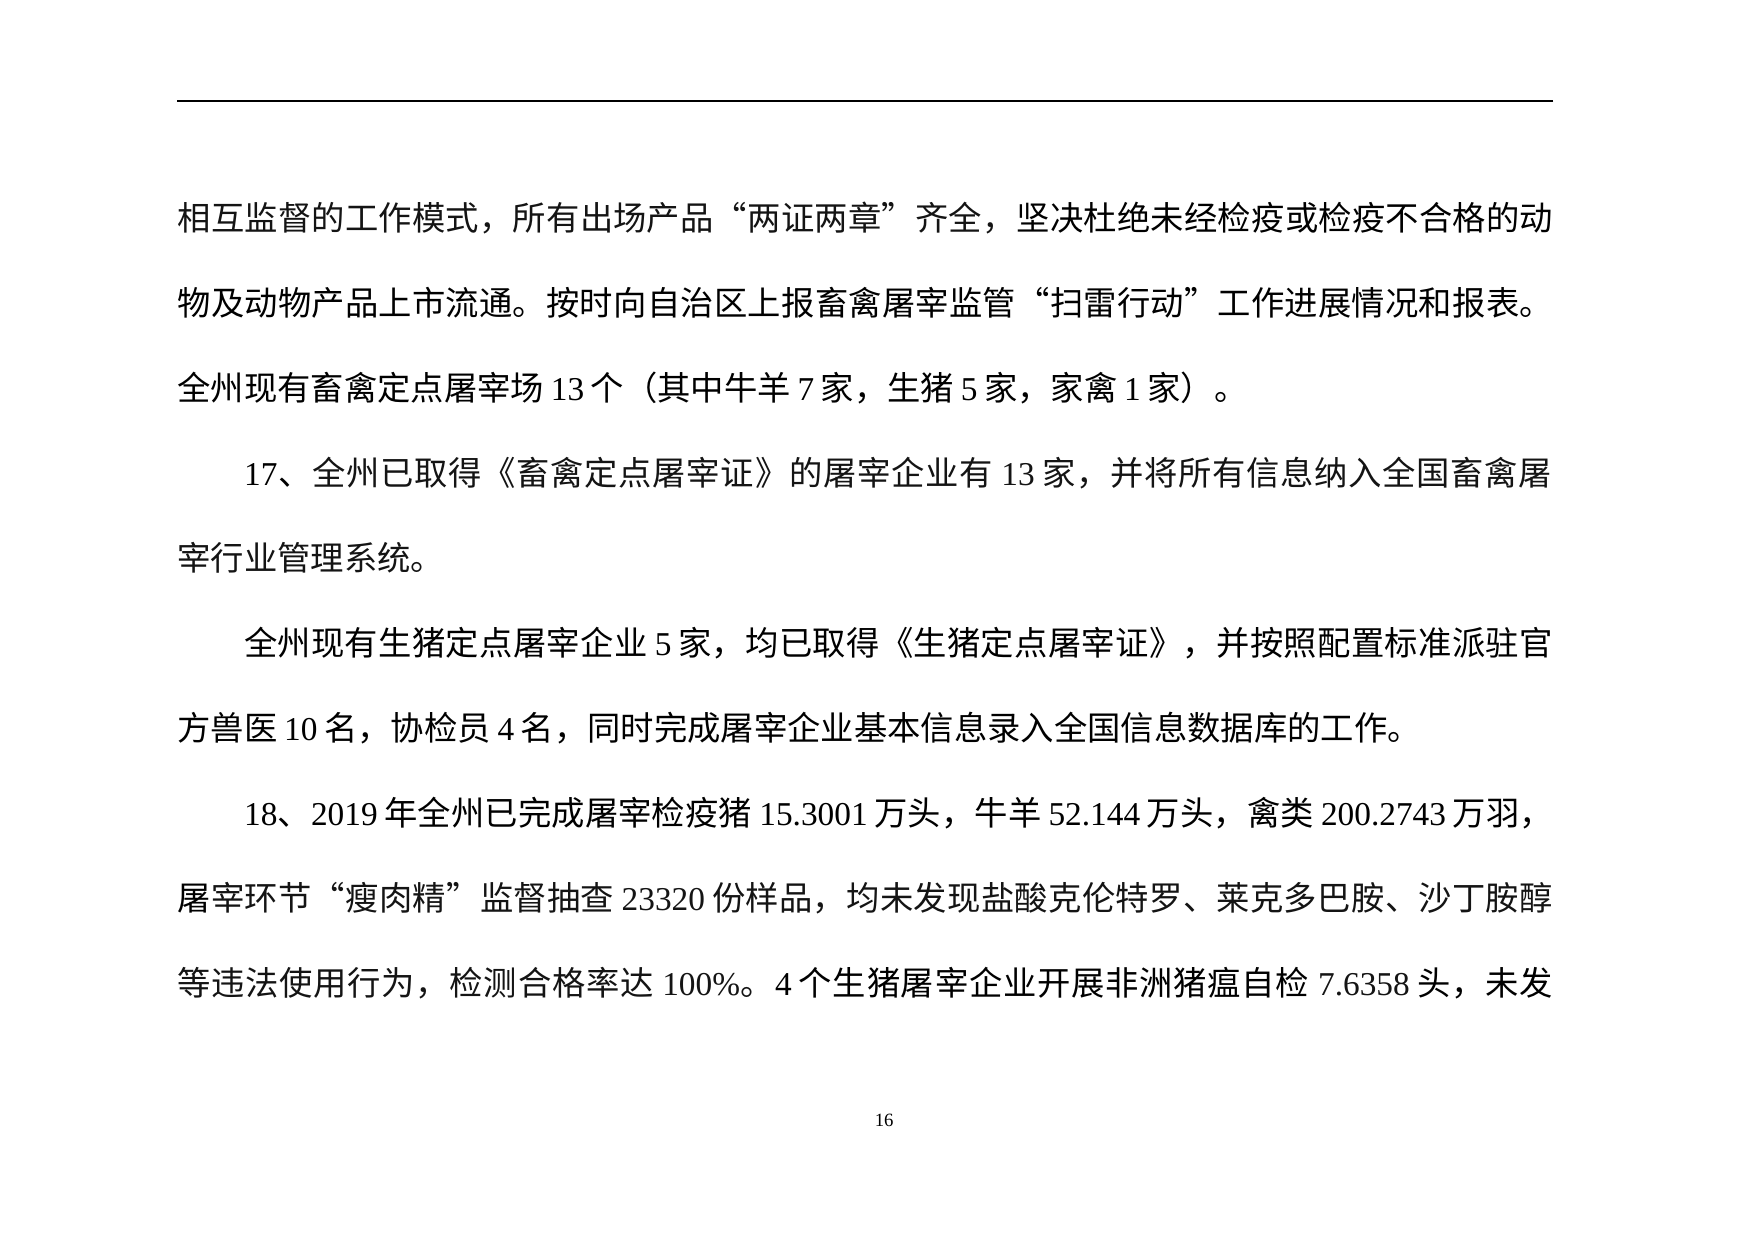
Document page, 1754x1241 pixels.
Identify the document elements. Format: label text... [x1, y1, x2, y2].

text 全州现有生猪定点屠宰企业5家，均已取得《生猪定点屠宰证》，并按照配置标准派驻官方兽医10名，协检员4名，同时完成屠宰企业基本信息录入全国信息数据库的工作。 [177, 599, 1553, 769]
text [177, 174, 1553, 429]
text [177, 769, 1553, 1024]
text 17、全州已取得《畜禽定点屠宰证》的屠宰企业有13家，并将所有信息纳入全国畜禽屠宰行业管理系统。 [177, 429, 1553, 599]
